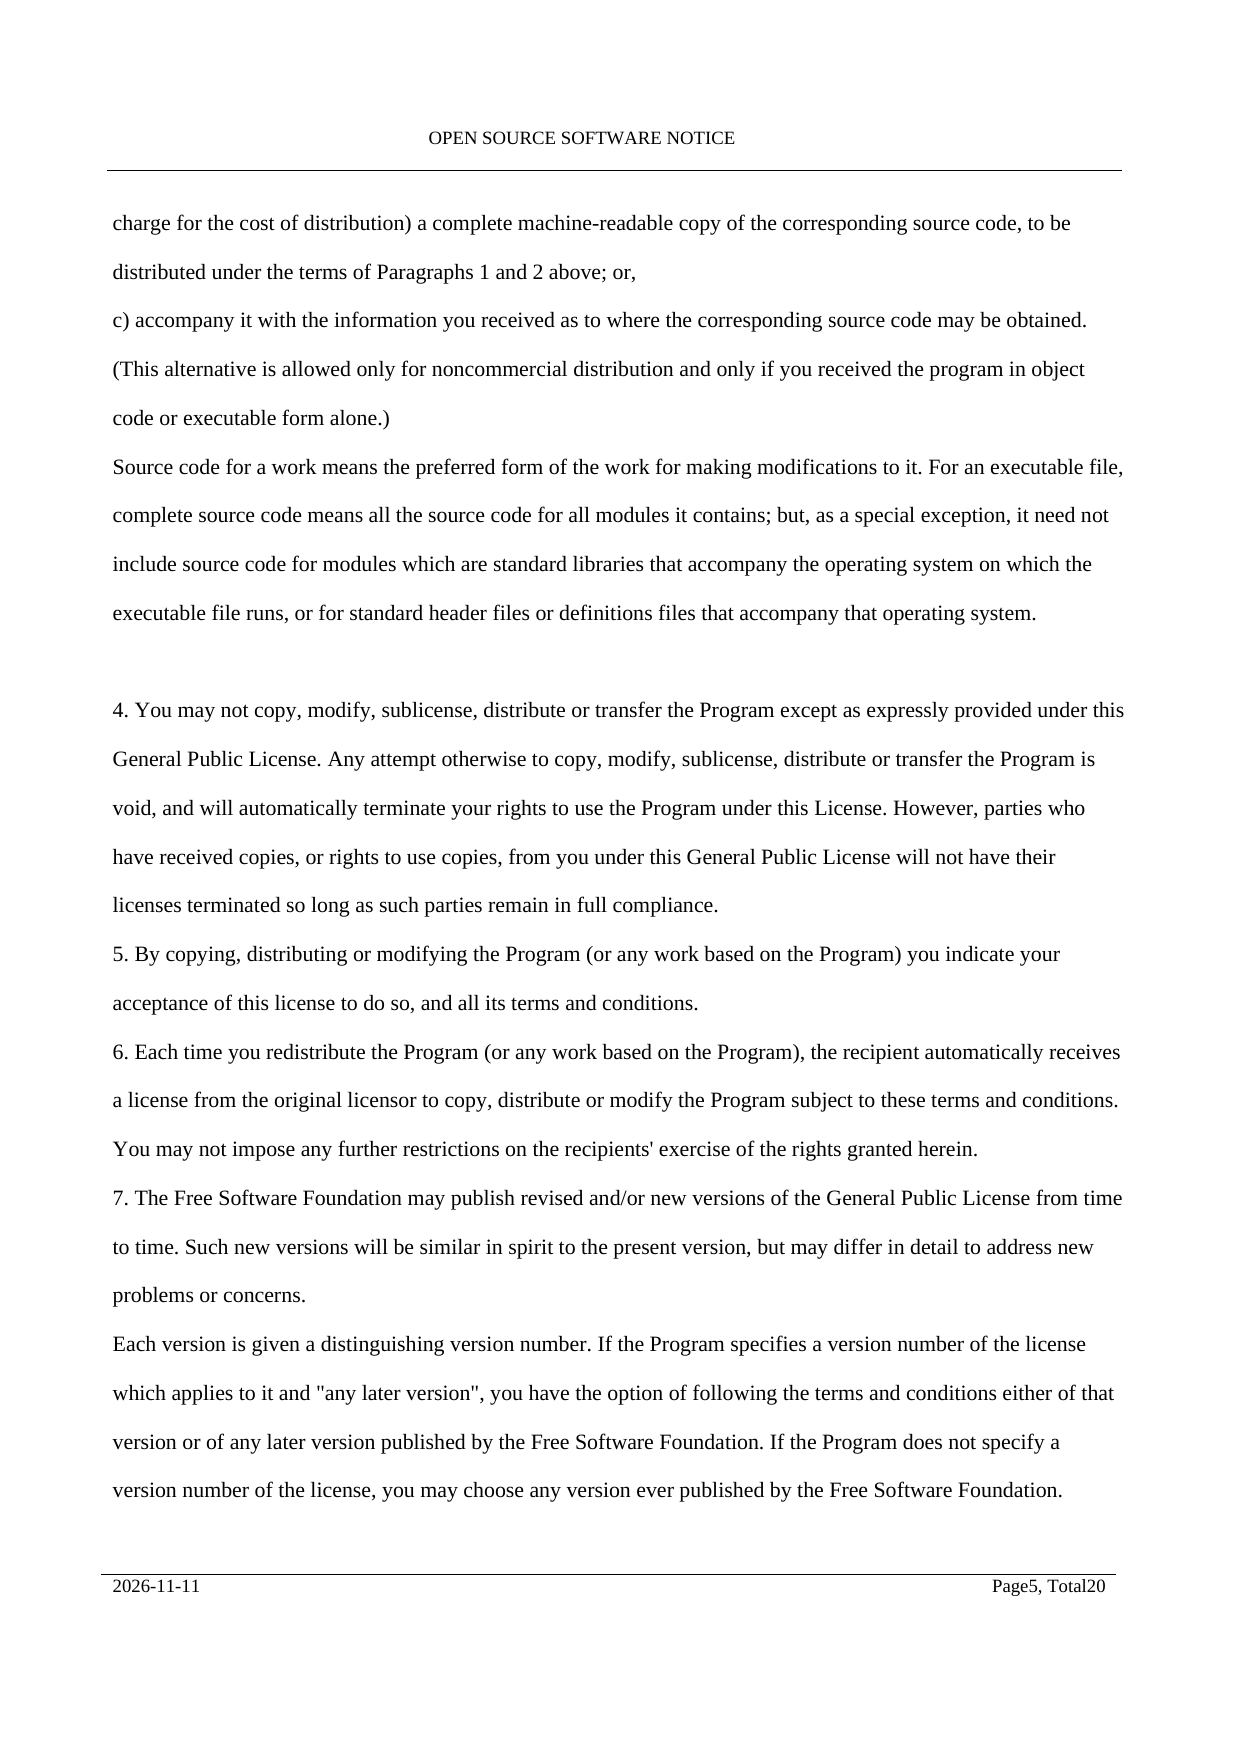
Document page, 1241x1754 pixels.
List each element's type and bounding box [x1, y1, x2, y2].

text [112, 206, 1128, 1506]
